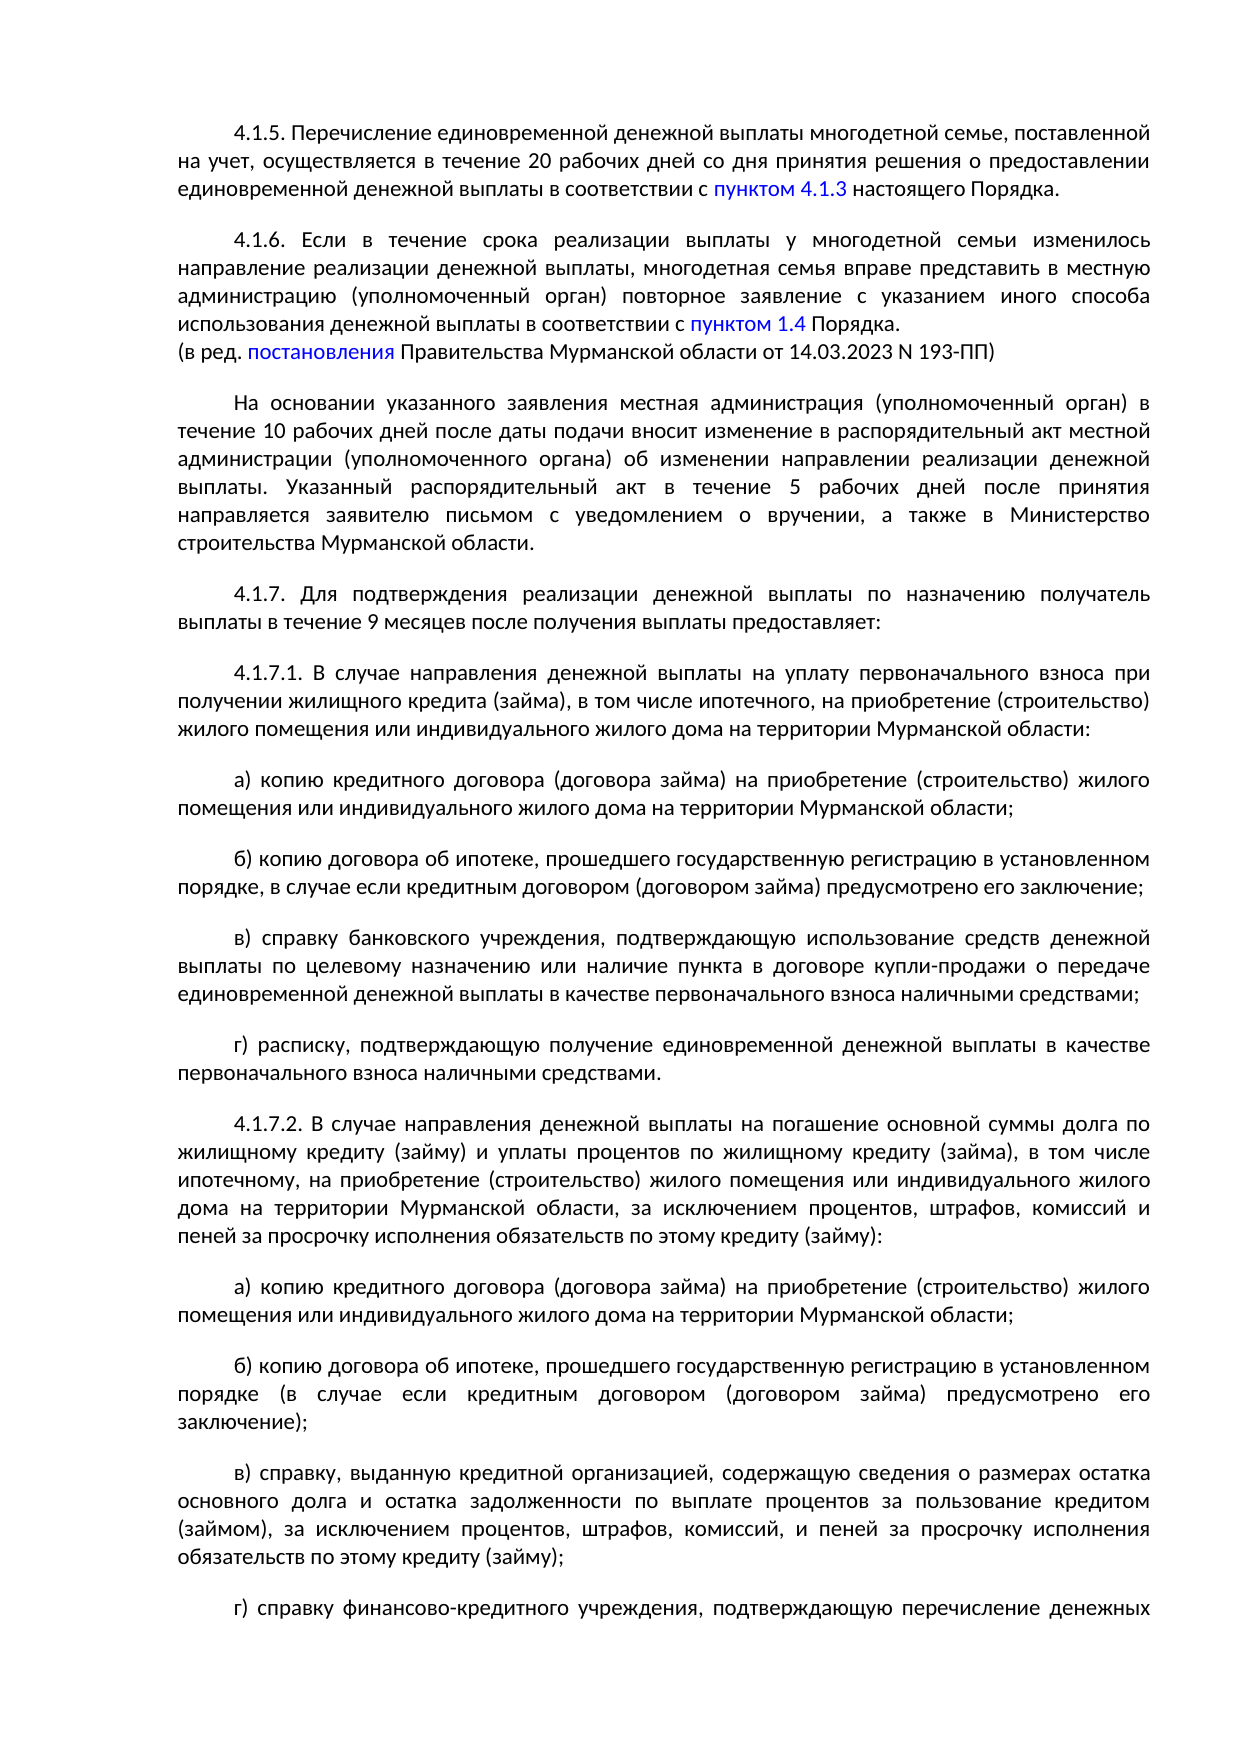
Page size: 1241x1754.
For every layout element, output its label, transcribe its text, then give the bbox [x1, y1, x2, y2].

text в) справку, выданную кредитной организацией, содержащую сведения о размерах остатка основного долга и остатка задолженности по выплате процентов за пользование кредитом (займом), за исключением процентов, штрафов, комиссий, и пеней за просрочку исполнения обязательств по этому кредиту (займу); [177, 1458, 1152, 1570]
text б) копию договора об ипотеке, прошедшего государственную регистрацию в установленном порядке, в случае если кредитным договором (договором займа) предусмотрено его заключение; [177, 844, 1152, 900]
text в) справку банковского учреждения, подтверждающую использование средств денежной выплаты по целевому назначению или наличие пункта в договоре купли-продажи о передаче единовременной денежной выплаты в качестве первоначального взноса наличными средствами; [177, 923, 1152, 1007]
text а) копию кредитного договора (договора займа) на приобретение (строительство) жилого помещения или индивидуального жилого дома на территории Мурманской области; [177, 765, 1152, 821]
text (в ред. постановления Правительства Мурманской области от 14.03.2023 N 193-ПП) [177, 337, 1152, 365]
text а) копию кредитного договора (договора займа) на приобретение (строительство) жилого помещения или индивидуального жилого дома на территории Мурманской области; [177, 1272, 1152, 1328]
text б) копию договора об ипотеке, прошедшего государственную регистрацию в установленном порядке (в случае если кредитным договором (договором займа) предусмотрено его заключение); [177, 1351, 1152, 1435]
text г) расписку, подтверждающую получение единовременной денежной выплаты в качестве первоначального взноса наличными средствами. [177, 1030, 1152, 1086]
text 4.1.7. Для подтверждения реализации денежной выплаты по назначению получатель выплаты в течение 9 месяцев после получения выплаты предоставляет: [177, 579, 1152, 635]
text На основании указанного заявления местная администрация (уполномоченный орган) в течение 10 рабочих дней после даты подачи вносит изменение в распорядительный акт местной администрации (уполномоченного органа) об изменении направлении реализации денежной выплаты. Указанный распорядительный акт в течение 5 рабочих дней после принятия направляется заявителю письмом с уведомлением о вручении, а также в Министерство строительства Мурманской области. [177, 388, 1152, 556]
text 4.1.6. Если в течение срока реализации выплаты у многодетной семьи изменилось направление реализации денежной выплаты, многодетная семья вправе представить в местную администрацию (уполномоченный орган) повторное заявление с указанием иного способа использования денежной выплаты в соответствии с пунктом 1.4 Порядка. [177, 225, 1152, 337]
text 4.1.7.2. В случае направления денежной выплаты на погашение основной суммы долга по жилищному кредиту (займу) и уплаты процентов по жилищному кредиту (займа), в том числе ипотечному, на приобретение (строительство) жилого помещения или индивидуального жилого дома на территории Мурманской области, за исключением процентов, штрафов, комиссий и пеней за просрочку исполнения обязательств по этому кредиту (займу): [177, 1109, 1152, 1249]
text 4.1.7.1. В случае направления денежной выплаты на уплату первоначального взноса при получении жилищного кредита (займа), в том числе ипотечного, на приобретение (строительство) жилого помещения или индивидуального жилого дома на территории Мурманской области: [177, 658, 1152, 742]
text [177, 1593, 1152, 1621]
text 4.1.5. Перечисление единовременной денежной выплаты многодетной семье, поставленной на учет, осуществляется в течение 20 рабочих дней со дня принятия решения о предоставлении единовременной денежной выплаты в соответствии с пунктом 4.1.3 настоящего Порядка. [177, 118, 1152, 202]
